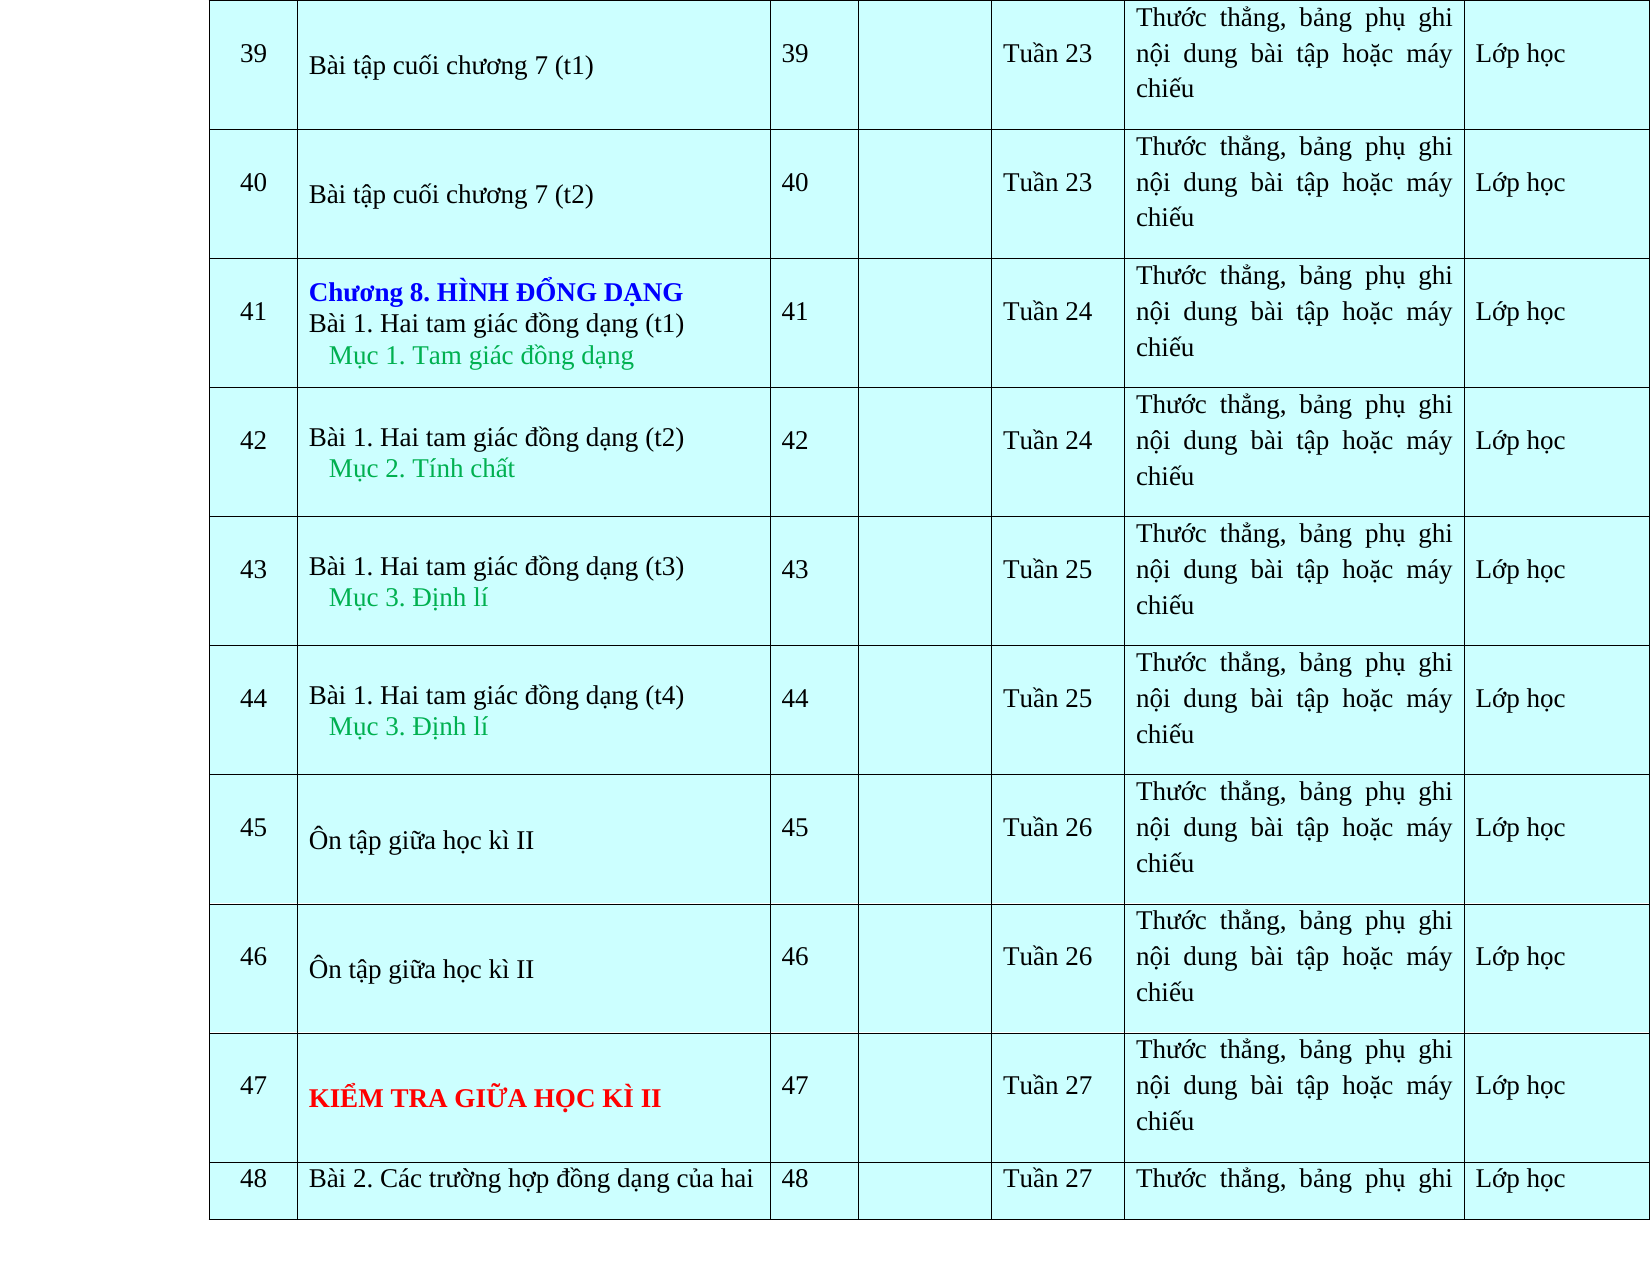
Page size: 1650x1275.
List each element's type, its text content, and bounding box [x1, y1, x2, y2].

table_cell Lớp học [1465, 1163, 1649, 1219]
table_cell Lớp học [1465, 259, 1649, 387]
table_cell Tuần 26 [992, 905, 1124, 1032]
table_cell 41 [771, 259, 858, 387]
table_cell Ôn tập giữa học kì II [298, 905, 770, 1032]
table_cell Tuần 25 [992, 646, 1124, 774]
table_cell Thước thẳng, bảng phụ ghi nội dung bài tập hoặc máy chiếu [1125, 259, 1464, 387]
table_cell Bài 1. Hai tam giác đồng dạng (t3) Mục 3. Định lí [298, 517, 770, 645]
table_cell 48 [210, 1163, 297, 1219]
table_cell 45 [210, 775, 297, 903]
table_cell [1125, 1, 1464, 129]
table_cell Bài 1. Hai tam giác đồng dạng (t4) Mục 3. Định lí [298, 646, 770, 774]
table_cell Ôn tập giữa học kì II [298, 775, 770, 903]
table_cell 42 [210, 388, 297, 516]
table_cell Chương 8. HÌNH ĐỔNG DẠNG Bài 1. Hai tam giác đồng dạng (t1) Mục 1. Tam giác đồng dạng [298, 259, 770, 387]
table_cell Tuần 26 [992, 775, 1124, 903]
table_cell 40 [210, 130, 297, 258]
table_cell Tuần 23 [992, 130, 1124, 258]
table_cell [859, 1, 991, 129]
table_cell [1125, 1163, 1464, 1219]
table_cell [298, 1163, 770, 1219]
table_cell 47 [771, 1034, 858, 1162]
table_cell [859, 775, 991, 903]
table_cell [859, 1034, 991, 1162]
table_cell Tuần 23 [992, 1, 1124, 129]
table_cell [859, 1163, 991, 1219]
table_cell Tuần 25 [992, 517, 1124, 645]
table_cell 46 [771, 905, 858, 1032]
table_cell 48 [771, 1163, 858, 1219]
table_cell Lớp học [1465, 517, 1649, 645]
table_cell Thước thẳng, bảng phụ ghi nội dung bài tập hoặc máy chiếu [1125, 388, 1464, 516]
table_cell 41 [210, 259, 297, 387]
table_cell Lớp học [1465, 130, 1649, 258]
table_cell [1125, 130, 1464, 258]
table_cell Tuần 27 [992, 1034, 1124, 1162]
table_cell Lớp học [1465, 646, 1649, 774]
table_cell Lớp học [1465, 905, 1649, 1032]
table_cell 44 [771, 646, 858, 774]
table_cell Lớp học [1465, 388, 1649, 516]
table_cell 43 [771, 517, 858, 645]
table_cell Lớp học [1465, 1, 1649, 129]
table_cell Bài 1. Hai tam giác đồng dạng (t2) Mục 2. Tính chất [298, 388, 770, 516]
table_cell Thước thẳng, bảng phụ ghi nội dung bài tập hoặc máy chiếu [1125, 517, 1464, 645]
table_cell Thước thẳng, bảng phụ ghi nội dung bài tập hoặc máy chiếu [1125, 775, 1464, 903]
table_cell Tuần 24 [992, 388, 1124, 516]
table_cell Tuần 24 [992, 259, 1124, 387]
table_cell 45 [771, 775, 858, 903]
table_cell 47 [210, 1034, 297, 1162]
table_cell 44 [210, 646, 297, 774]
table_cell 39 [210, 1, 297, 129]
table_cell Thước thẳng, bảng phụ ghi nội dung bài tập hoặc máy chiếu [1125, 646, 1464, 774]
table_cell Tuần 27 [992, 1163, 1124, 1219]
table_cell 39 [771, 1, 858, 129]
table_cell 46 [210, 905, 297, 1032]
table_cell Thước thẳng, bảng phụ ghi nội dung bài tập hoặc máy chiếu [1125, 905, 1464, 1032]
table_cell Bài tập cuối chương 7 (t2) [298, 130, 770, 258]
table_cell 43 [210, 517, 297, 645]
table_cell Lớp học [1465, 775, 1649, 903]
table_cell KIỂM TRA GIỮA HỌC KÌ II [298, 1034, 770, 1162]
table_cell Lớp học [1465, 1034, 1649, 1162]
table_cell [859, 388, 991, 516]
table_cell Thước thẳng, bảng phụ ghi nội dung bài tập hoặc máy chiếu [1125, 1034, 1464, 1162]
table_cell [859, 130, 991, 258]
table_cell 40 [771, 130, 858, 258]
table_cell 42 [771, 388, 858, 516]
table_cell [859, 517, 991, 645]
table_cell [859, 646, 991, 774]
table_cell [859, 259, 991, 387]
table_cell Bài tập cuối chương 7 (t1) [298, 1, 770, 129]
table_cell [859, 905, 991, 1032]
